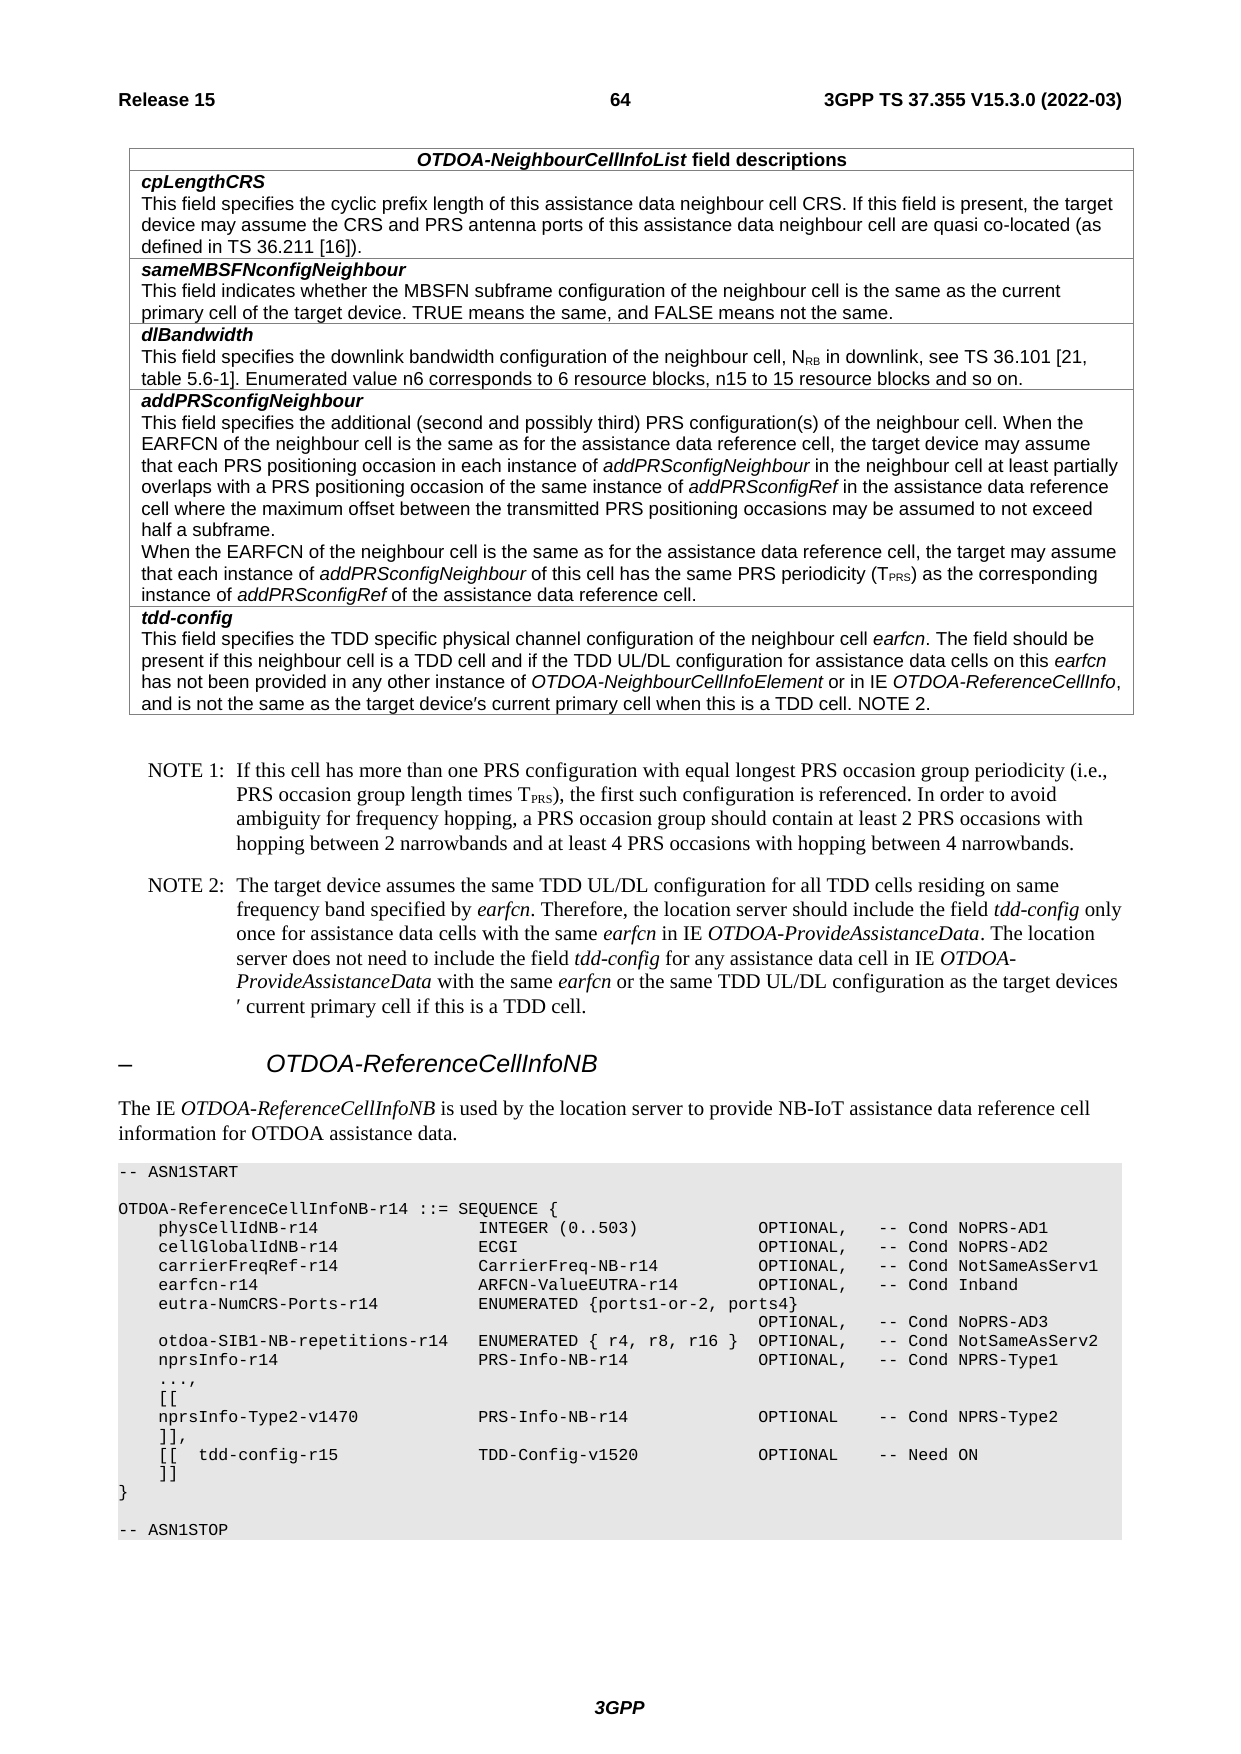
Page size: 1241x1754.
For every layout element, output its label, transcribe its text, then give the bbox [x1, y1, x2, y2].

text NOTE 2: The target device assumes the same TDD UL/DL configuration for all TDD cells residing on same frequency band specified by earfcn. Therefore, the location server should include the field tdd-config only once for assistance data cells with the same earfcn in IE OTDOA-ProvideAssistanceData. The location server does not need to include the field tdd-config for any assistance data cell in IE OTDOA-ProvideAssistanceData with the same earfcn or the same TDD UL/DL configuration as the target devices′ current primary cell if this is a TDD cell. [148, 873, 1122, 1018]
text OTDOA-ReferenceCellInfoNB-r14 ::= SEQUENCE { [118, 1201, 1122, 1220]
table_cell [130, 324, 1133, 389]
text ]], [118, 1427, 1122, 1446]
text earfcn-r14 ARFCN-ValueEUTRA-r14 OPTIONAL, -- Cond Inband [118, 1276, 1122, 1295]
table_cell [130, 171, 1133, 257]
text NOTE 1: If this cell has more than one PRS configuration with equal longest PRS occasion group periodicity (i.e., PRS occasion group length times TPRS), the first such configuration is referenced. In order to avoid ambiguity for frequency hopping, a PRS occasion group should contain at least 2 PRS occasions with hopping between 2 narrowbands and at least 4 PRS occasions with hopping between 4 narrowbands. [148, 758, 1122, 854]
text [[ [118, 1389, 1122, 1408]
text -- ASN1STOP [118, 1521, 1122, 1540]
text ..., [118, 1371, 1122, 1389]
text OPTIONAL, -- Cond NoPRS-AD3 [118, 1314, 1122, 1333]
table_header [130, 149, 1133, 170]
text physCellIdNB-r14 INTEGER (0..503) OPTIONAL, -- Cond NoPRS-AD1 [118, 1220, 1122, 1239]
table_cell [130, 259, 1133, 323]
text The IE OTDOA-ReferenceCellInfoNB is used by the location server to provide NB-IoT assistance data reference cell information for OTDOA assistance data. [118, 1096, 1122, 1144]
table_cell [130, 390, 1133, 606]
subtitle – OTDOA-ReferenceCellInfoNB [118, 1049, 1122, 1078]
text [[ tdd-config-r15 TDD-Config-v1520 OPTIONAL -- Need ON [118, 1446, 1122, 1465]
text nprsInfo-r14 PRS-Info-NB-r14 OPTIONAL, -- Cond NPRS-Type1 [118, 1352, 1122, 1371]
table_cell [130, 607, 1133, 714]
text carrierFreqRef-r14 CarrierFreq-NB-r14 OPTIONAL, -- Cond NotSameAsServ1 [118, 1257, 1122, 1276]
text cellGlobalIdNB-r14 ECGI OPTIONAL, -- Cond NoPRS-AD2 [118, 1239, 1122, 1257]
text nprsInfo-Type2-v1470 PRS-Info-NB-r14 OPTIONAL -- Cond NPRS-Type2 [118, 1408, 1122, 1427]
text -- ASN1START [118, 1163, 1122, 1182]
text otdoa-SIB1-NB-repetitions-r14 ENUMERATED { r4, r8, r16 } OPTIONAL, -- Cond NotSameAsServ2 [118, 1333, 1122, 1352]
text eutra-NumCRS-Ports-r14 ENUMERATED {ports1-or-2, ports4} [118, 1295, 1122, 1314]
text } [118, 1484, 1122, 1503]
text ]] [118, 1465, 1122, 1484]
